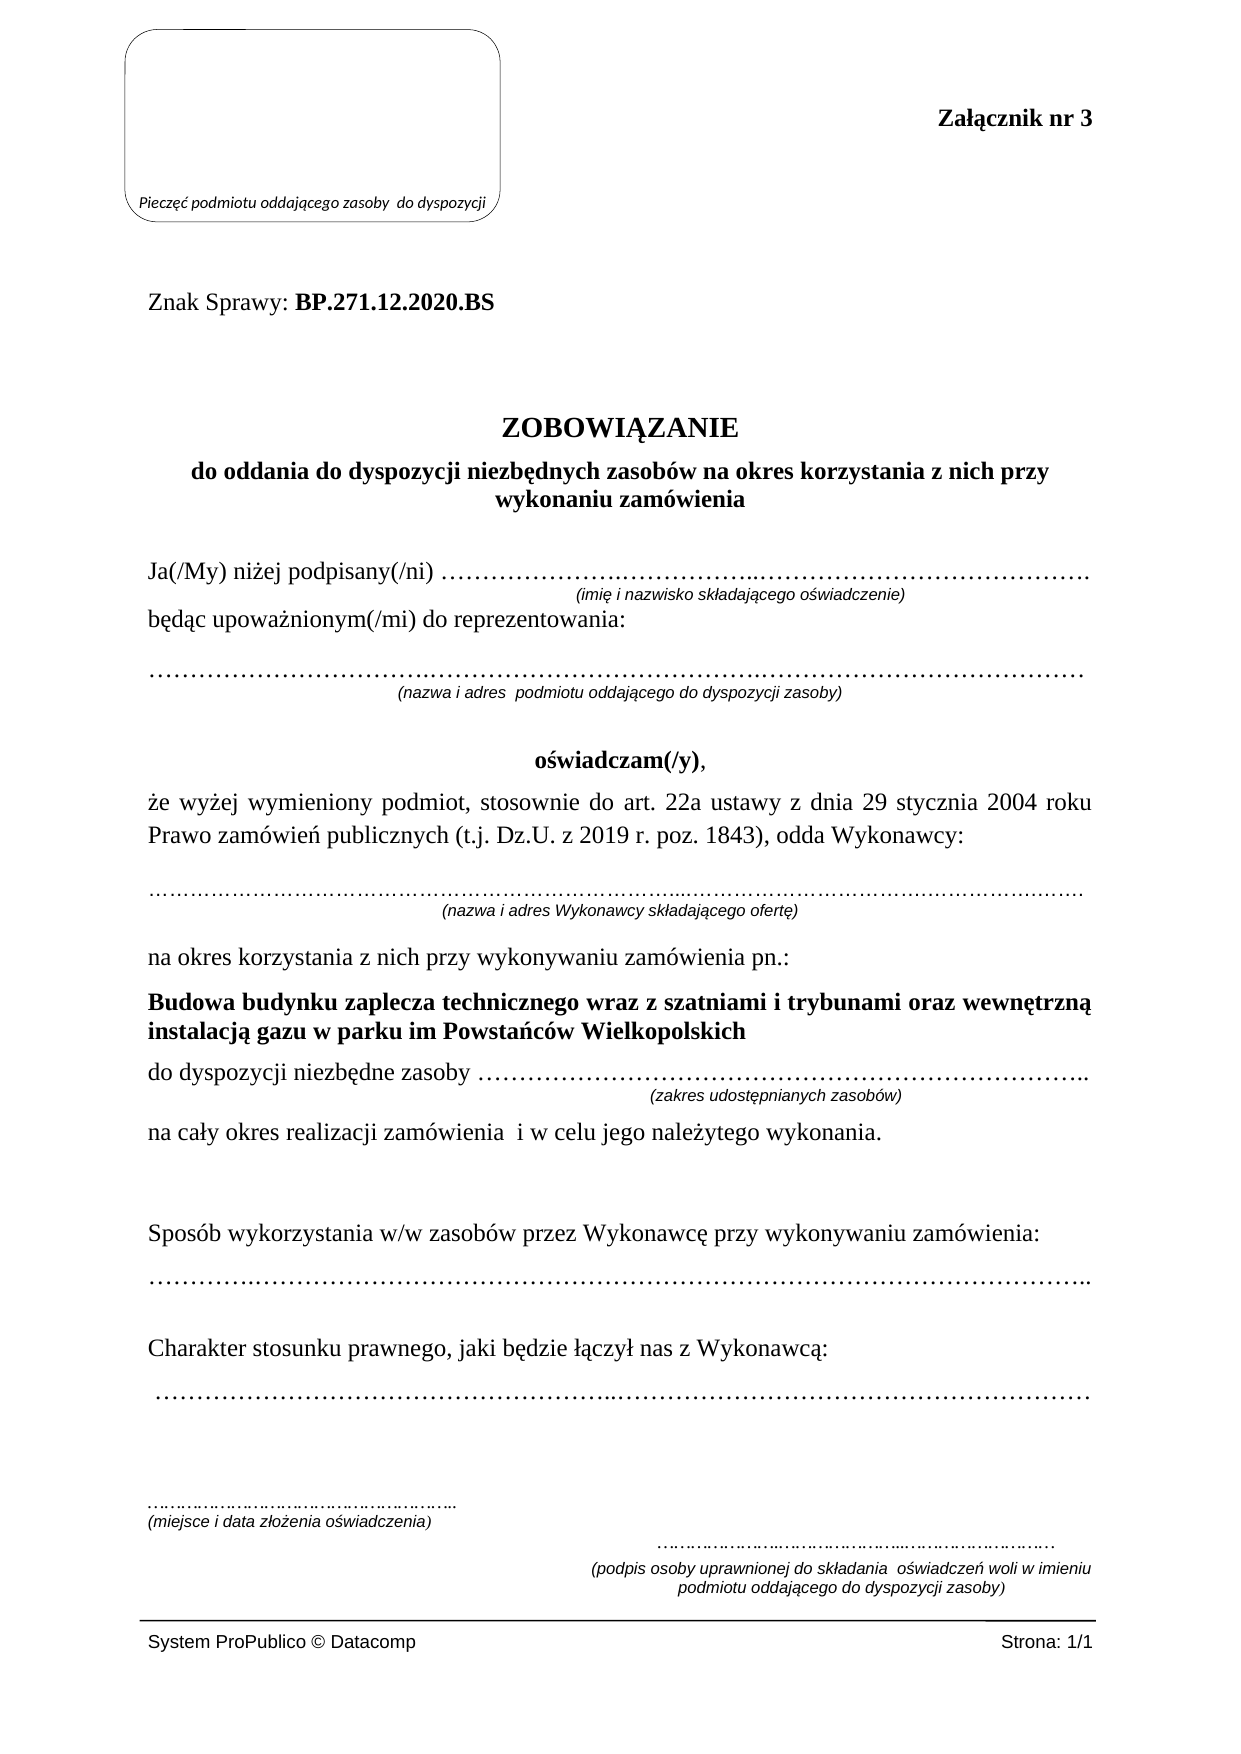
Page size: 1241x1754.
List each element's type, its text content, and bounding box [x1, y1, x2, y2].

text ………………….…………………..……………………… [148, 1531, 1093, 1553]
text (miejsce i data złożenia oświadczenia) [148, 1512, 1093, 1531]
text Charakter stosunku prawnego, jaki będzie łączył nas z Wykonawcą: [148, 1333, 1093, 1362]
text (zakres udostępnianych zasobów) [251, 1086, 1093, 1105]
text Sposób wykorzystania w/w zasobów przez Wykonawcę przy wykonywaniu zamówienia: [148, 1218, 1093, 1247]
text …………………………………………………………………....…………………………….…………….……. [148, 877, 1093, 901]
text do dyspozycji niezbędne zasoby ……………………………………………………………….. [148, 1057, 1093, 1086]
text ………………………………………………..………………………………………………… [148, 1376, 1093, 1405]
subtitle Załącznik nr 3 [207, 103, 1093, 132]
text na okres korzystania z nich przy wykonywaniu zamówienia pn.: [148, 942, 1093, 970]
text oświadczam(/y), [148, 746, 1093, 774]
text (nazwa i adres Wykonawcy składającego ofertę) [148, 901, 1093, 920]
text na cały okres realizacji zamówienia i w celu jego należytego wykonania. [148, 1117, 1093, 1146]
text Ja(/My) niżej podpisany(/ni) ………………….……………..…………………………………. [148, 556, 1093, 585]
text (podpis osoby uprawnionej do składania oświadczeń woli w imieniu podmiotu oddającego do dyspozycji zasoby) [590, 1559, 1093, 1597]
text (nazwa i adres podmiotu oddającego do dyspozycji zasoby) [148, 683, 1093, 702]
text …………………………….………………………………….………………………………… [148, 654, 1093, 683]
text Budowa budynku zaplecza technicznego wraz z szatniami i trybunami oraz wewnętrzną instalacją gazu w parku im Powstańców Wielkopolskich [148, 987, 1093, 1044]
text będąc upoważnionym(/mi) do reprezentowania: [148, 604, 1093, 633]
text że wyżej wymieniony podmiot, stosownie do art. 22a ustawy z dnia 29 stycznia 2004 roku Prawo zamówień publicznych (t.j. Dz.U. z 2019 r. poz. 1843), odda Wykonawcy: [148, 787, 1093, 849]
text ………….……………………………………………………………………………………….. [148, 1261, 1093, 1290]
text do oddania do dyspozycji niezbędnych zasobów na okres korzystania z nich przy wykonaniu zamówienia [148, 456, 1093, 513]
text Znak Sprawy: BP.271.12.2020.BS [148, 287, 1093, 316]
text ……………………………………………….. [148, 1491, 1093, 1512]
text (imię i nazwisko składającego oświadczenie) [576, 585, 1093, 604]
text ZOBOWIĄZANIE [148, 410, 1093, 443]
